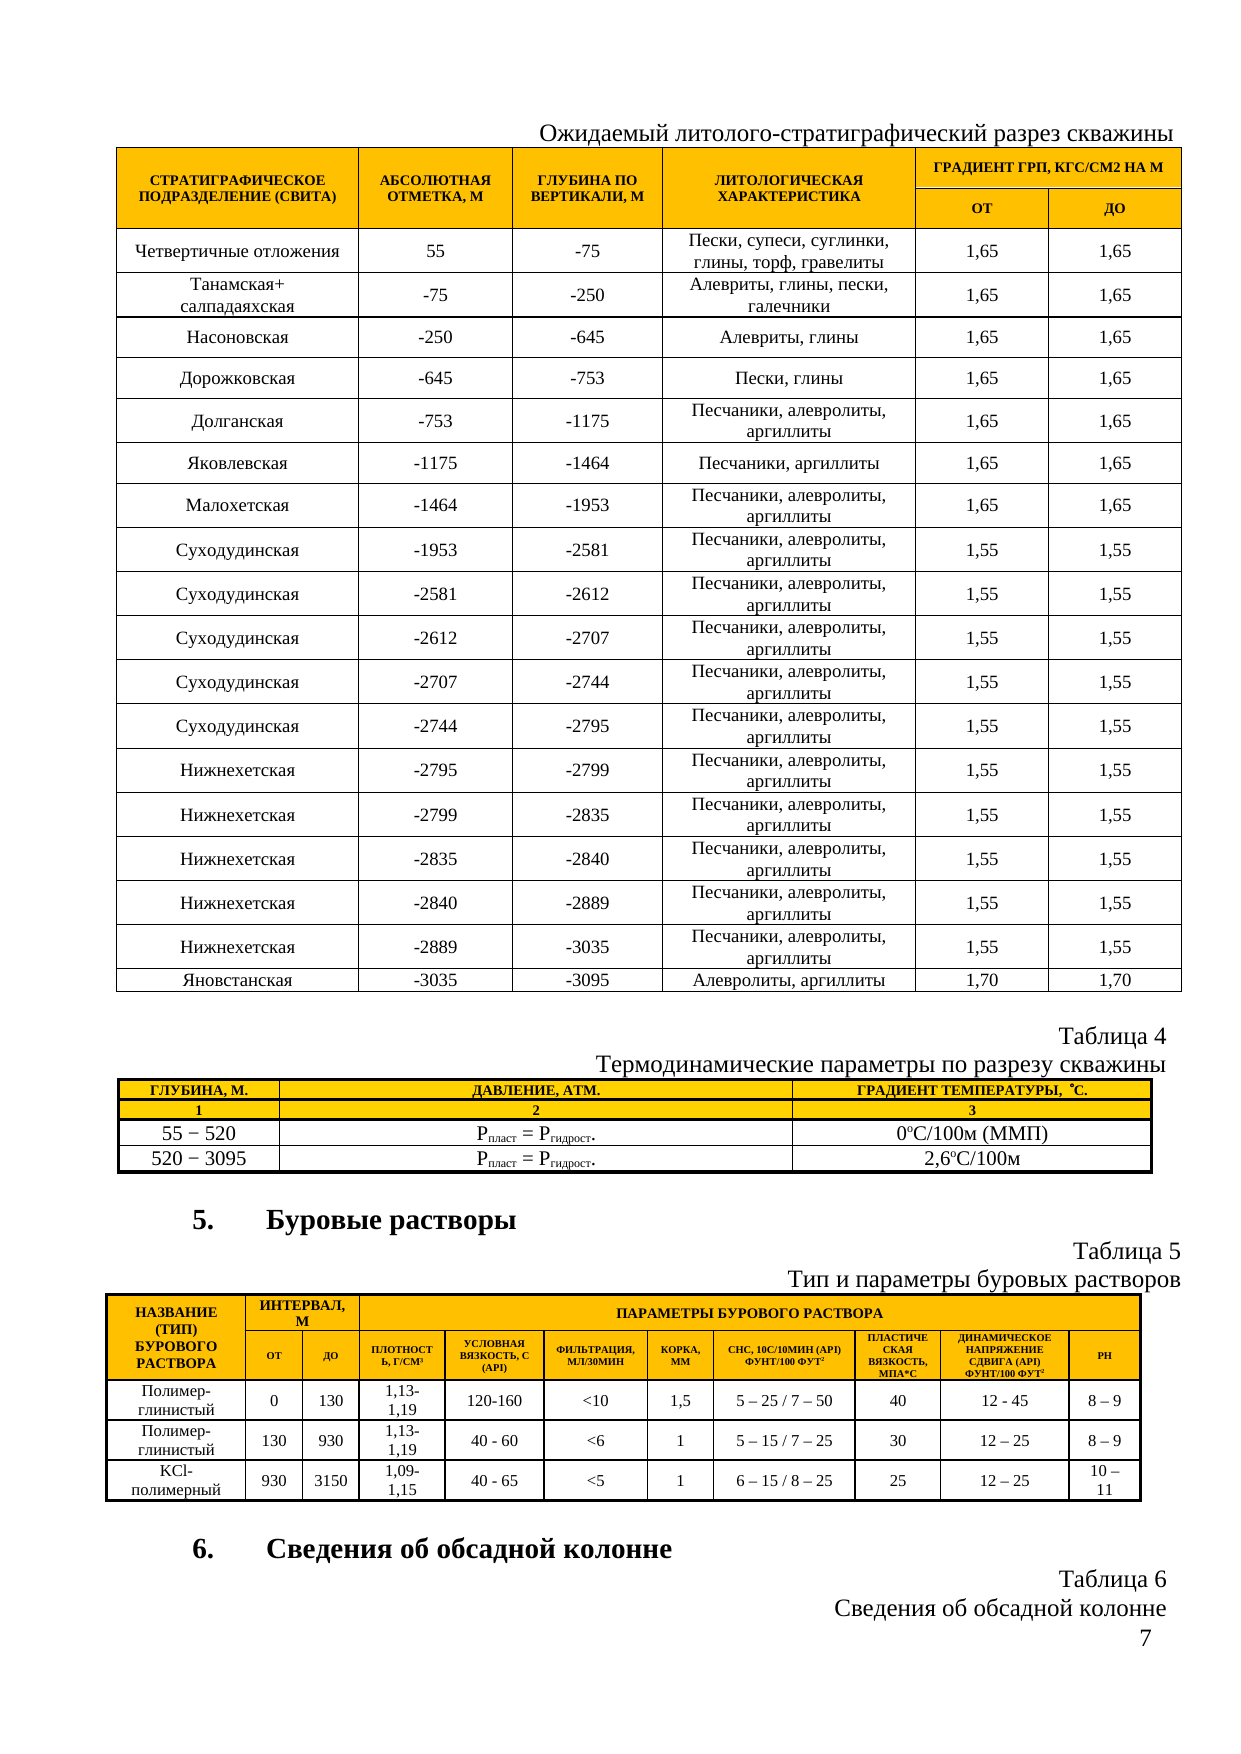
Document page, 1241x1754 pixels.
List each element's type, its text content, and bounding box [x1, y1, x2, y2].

text Таблица 6 [118, 1564, 1167, 1593]
text Термодинамические параметры по разрезу скважины [118, 1049, 1166, 1078]
table_header Название (тип) бурового раствора [108, 1296, 245, 1379]
table_cell -1953 [513, 484, 662, 527]
table_cell 5 – 25 / 7 – 50 [714, 1381, 854, 1419]
table_cell Песчаники, алевролиты, аргиллиты [663, 572, 915, 615]
table_cell 55 − 520 [120, 1121, 279, 1145]
table_cell Нижнехетская [117, 925, 358, 968]
table_header Интервал, м [246, 1296, 359, 1330]
table_cell 1 [648, 1421, 713, 1459]
table_cell -250 [513, 273, 662, 316]
table_cell Песчаники, алевролиты, аргиллиты [663, 881, 915, 924]
table_cell 1,55 [916, 749, 1048, 792]
table_cell 130 [246, 1421, 302, 1459]
table_cell -2744 [359, 704, 512, 747]
table_cell -2799 [359, 793, 512, 836]
table_cell 1,55 [1049, 881, 1181, 924]
table_cell <5 [545, 1461, 647, 1499]
table_cell 1,55 [1049, 528, 1181, 571]
table_cell 12 - 45 [941, 1381, 1068, 1419]
table_cell 1,55 [916, 837, 1048, 880]
table_cell Нижнехетская [117, 749, 358, 792]
table_cell 1,70 [1049, 969, 1181, 991]
table_cell Условная вязкость, с (АРI) [446, 1331, 543, 1379]
table_cell 1 [120, 1101, 279, 1118]
table_cell 1 [648, 1461, 713, 1499]
text Таблица 4 [1004, 1021, 1166, 1049]
table_header Параметры бурового раствора [360, 1296, 1139, 1330]
table_cell 30 [856, 1421, 940, 1459]
table_cell Песчаники, алевролиты, аргиллиты [663, 399, 915, 442]
text Сведения об обсадной колонне [118, 1593, 1167, 1622]
table_cell -2889 [359, 925, 512, 968]
table_cell 1,65 [916, 443, 1048, 482]
table_cell 1,55 [1049, 793, 1181, 836]
table_cell 40 - 60 [446, 1421, 543, 1459]
table_cell -753 [359, 399, 512, 442]
table_cell -2840 [359, 881, 512, 924]
table_cell <10 [545, 1381, 647, 1419]
table_cell 1,55 [1049, 616, 1181, 659]
table_cell 6 – 15 / 8 – 25 [714, 1461, 854, 1499]
table_cell -75 [359, 273, 512, 316]
table_cell 8 – 9 [1070, 1381, 1139, 1419]
table_cell 1,55 [916, 660, 1048, 703]
table_cell 2 [280, 1101, 792, 1118]
table_cell Четвертичные отложения [117, 229, 358, 272]
table_cell Динамическое напряжение сдвига (АРI) фунт/100 фут2 [941, 1331, 1068, 1379]
table_cell 55 [359, 229, 512, 272]
table_cell -2744 [513, 660, 662, 703]
table_cell -2799 [513, 749, 662, 792]
text Ожидаемый литолого-стратиграфический разрез скважины [502, 118, 1211, 147]
table_cell Суходудинская [117, 660, 358, 703]
table_cell до [1049, 189, 1181, 228]
table_cell Танамская+ салпадаяхская [117, 273, 358, 316]
table_cell Дорожковская [117, 358, 358, 398]
table_cell Песчаники, алевролиты, аргиллиты [663, 837, 915, 880]
table_cell 1,09-1,15 [360, 1461, 444, 1499]
table_cell 1,13-1,19 [360, 1381, 444, 1419]
table_cell Алевролиты, аргиллиты [663, 969, 915, 991]
table_cell KCl-полимерный [108, 1461, 245, 1499]
table_cell 1,65 [916, 358, 1048, 398]
table_cell 1,5 [648, 1381, 713, 1419]
table_cell 1,55 [1049, 572, 1181, 615]
table_cell рН [1070, 1331, 1139, 1379]
table_cell Песчаники, алевролиты, аргиллиты [663, 660, 915, 703]
table_cell 3150 [303, 1461, 358, 1499]
table_header Градиент температуры, С. [793, 1081, 1150, 1098]
table_cell Песчаники, алевролиты, аргиллиты [663, 616, 915, 659]
table_cell -2581 [359, 572, 512, 615]
table_cell -2889 [513, 881, 662, 924]
table_cell СНС, 10с/10мин (АРI) фунт/100 фут2 [714, 1331, 854, 1379]
table_cell -2612 [359, 616, 512, 659]
table_cell 1,65 [1049, 399, 1181, 442]
table_cell Песчаники, аргиллиты [663, 443, 915, 482]
table_cell -2795 [359, 749, 512, 792]
table_cell От [246, 1331, 302, 1379]
table_header Стратиграфическое подразделение (свита) [117, 148, 358, 228]
table_cell -2835 [513, 793, 662, 836]
table_cell Пески, супеси, суглинки, глины, торф, гравелиты [663, 229, 915, 272]
table_cell Алевриты, глины [663, 318, 915, 357]
table_cell Плотность, г/см³ [360, 1331, 444, 1379]
table_cell -2835 [359, 837, 512, 880]
table_cell 1,55 [916, 793, 1048, 836]
table_cell 1,55 [916, 572, 1048, 615]
text Тип и параметры буровых растворов [118, 1264, 1181, 1293]
table_cell -1953 [359, 528, 512, 571]
table_cell 1,65 [916, 484, 1048, 527]
table_cell до [303, 1331, 359, 1379]
table_cell 1,65 [916, 399, 1048, 442]
table_cell Песчаники, алевролиты, аргиллиты [663, 793, 915, 836]
text Таблица 5 [118, 1236, 1181, 1264]
table_cell -2707 [513, 616, 662, 659]
table_cell 1,55 [1049, 704, 1181, 747]
table_cell -75 [513, 229, 662, 272]
table_cell -1464 [513, 443, 662, 482]
table_cell от [916, 189, 1048, 228]
table_cell Суходудинская [117, 528, 358, 571]
table_header Градиент ГРП, кгс/см2 на м [916, 148, 1181, 187]
table_cell Нижнехетская [117, 837, 358, 880]
table_cell Песчаники, алевролиты, аргиллиты [663, 484, 915, 527]
table_cell 1,65 [916, 273, 1048, 316]
table_header Глубина по вертикали, м [513, 148, 662, 228]
table_cell 1,65 [916, 318, 1048, 357]
table_cell 5 – 15 / 7 – 25 [714, 1421, 854, 1459]
table_cell 1,13-1,19 [360, 1421, 444, 1459]
table_header Глубина, м. [120, 1081, 279, 1098]
table_cell 1,70 [916, 969, 1048, 991]
table_cell 3 [793, 1101, 1150, 1118]
table_cell 1,65 [1049, 273, 1181, 316]
table_cell 120-160 [446, 1381, 543, 1419]
table_cell Корка, мм [648, 1331, 713, 1379]
table_cell -3035 [513, 925, 662, 968]
table_cell -2840 [513, 837, 662, 880]
table_cell 130 [303, 1381, 358, 1419]
table_cell Суходудинская [117, 616, 358, 659]
table_cell 25 [856, 1461, 940, 1499]
table_cell -3095 [513, 969, 662, 991]
table_cell 930 [246, 1461, 302, 1499]
subtitle Буровые растворы [192, 1202, 1152, 1236]
table_cell -2581 [513, 528, 662, 571]
table_header Литологическая характеристика [663, 148, 915, 228]
table_cell -645 [513, 318, 662, 357]
subtitle Сведения об обсадной колонне [118, 1531, 1152, 1564]
table_cell 1,65 [1049, 358, 1181, 398]
table_cell Суходудинская [117, 572, 358, 615]
table_cell Малохетская [117, 484, 358, 527]
table_cell 10 – 11 [1070, 1461, 1139, 1499]
table_cell Нижнехетская [117, 793, 358, 836]
table_cell 12 – 25 [941, 1461, 1068, 1499]
table_cell 1,65 [1049, 229, 1181, 272]
table_cell Суходудинская [117, 704, 358, 747]
table_cell -1464 [359, 484, 512, 527]
table_cell 1,55 [1049, 837, 1181, 880]
table_cell Насоновская [117, 318, 358, 357]
table_cell Яновстанская [117, 969, 358, 991]
table_cell Долганская [117, 399, 358, 442]
table_cell 0 [246, 1381, 302, 1419]
table_cell 1,55 [916, 925, 1048, 968]
table_cell 520 − 3095 [120, 1146, 279, 1170]
table_cell Алевриты, глины, пески, галечники [663, 273, 915, 316]
table_cell <6 [545, 1421, 647, 1459]
table_cell 930 [303, 1421, 358, 1459]
table_cell Песчаники, алевролиты, аргиллиты [663, 528, 915, 571]
table_cell 40 [856, 1381, 940, 1419]
table_cell 12 – 25 [941, 1421, 1068, 1459]
table_cell Полимер-глинистый [108, 1381, 245, 1419]
table_cell Песчаники, алевролиты, аргиллиты [663, 704, 915, 747]
table_cell Рпласт = Ргидрост. [280, 1146, 792, 1170]
table_cell -645 [359, 358, 512, 398]
table_cell 1,55 [916, 881, 1048, 924]
table_cell Яковлевская [117, 443, 358, 482]
table_cell 1,65 [1049, 318, 1181, 357]
table_cell -1175 [359, 443, 512, 482]
table_cell -2795 [513, 704, 662, 747]
table_cell Пески, глины [663, 358, 915, 398]
table_cell Пластическая вязкость, мПа*с [856, 1331, 940, 1379]
table_header Давление, атм. [280, 1081, 792, 1098]
table_cell -1175 [513, 399, 662, 442]
table_cell -2707 [359, 660, 512, 703]
table_cell 1,65 [1049, 443, 1181, 482]
table_cell Полимер-глинистый [108, 1421, 245, 1459]
table_cell 1,65 [916, 229, 1048, 272]
table_cell Нижнехетская [117, 881, 358, 924]
table_cell 1,55 [916, 528, 1048, 571]
table_cell 40 - 65 [446, 1461, 543, 1499]
table_cell 8 – 9 [1070, 1421, 1139, 1459]
table_cell 1,55 [916, 704, 1048, 747]
table_cell 1,55 [1049, 749, 1181, 792]
table_cell -2612 [513, 572, 662, 615]
table_header Абсолютная отметка, м [359, 148, 512, 228]
table_cell Песчаники, алевролиты, аргиллиты [663, 749, 915, 792]
table_cell -3035 [359, 969, 512, 991]
table_cell 2,6оС/100м [793, 1146, 1150, 1170]
table_cell Песчаники, алевролиты, аргиллиты [663, 925, 915, 968]
table_cell Рпласт = Ргидрост. [280, 1121, 792, 1145]
table_cell -250 [359, 318, 512, 357]
table_cell 1,65 [1049, 484, 1181, 527]
table_cell 1,55 [1049, 925, 1181, 968]
table_cell 1,55 [916, 616, 1048, 659]
table_cell 0оС/100м (ММП) [793, 1121, 1150, 1145]
table_cell -753 [513, 358, 662, 398]
table_cell ФИЛЬТРАЦИЯ, МЛ/30МИН [545, 1331, 647, 1379]
table_cell 1,55 [1049, 660, 1181, 703]
